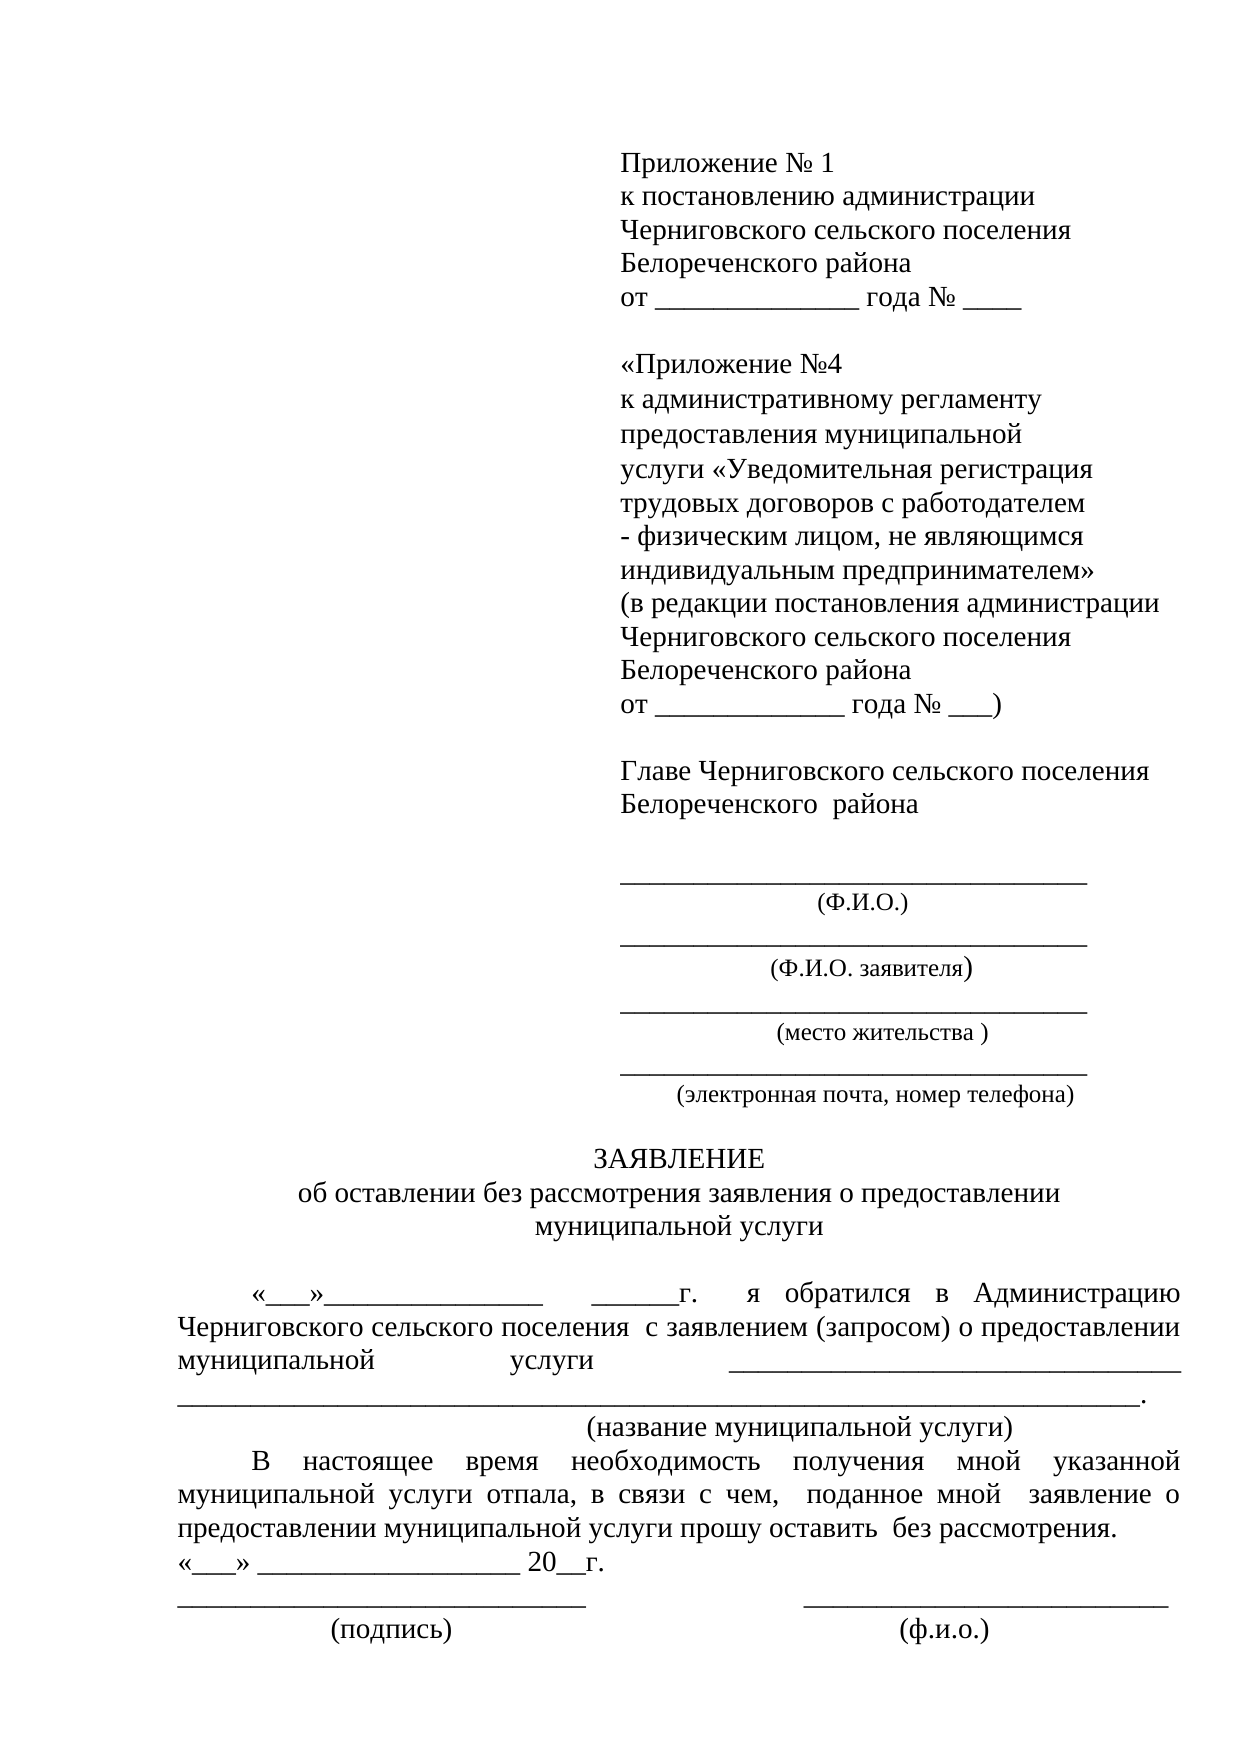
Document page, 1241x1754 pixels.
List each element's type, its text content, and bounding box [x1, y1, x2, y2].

text - физическим лицом, не являющимся [620, 518, 1181, 552]
text «___»_______________ ______г. я обратился в Администрацию Черниговского сельского поселения с заявлением (запросом) о предоставлении муниципальной услуги _______________________________ __________________________________________________________________. [177, 1275, 1181, 1409]
text муниципальной услуги [177, 1208, 1181, 1242]
text к постановлению администрации [620, 178, 1181, 212]
text ____________________________ _________________________ [177, 1577, 1181, 1611]
text (Ф.И.О. заявителя) [620, 949, 1181, 983]
text Черниговского сельского поселения [620, 619, 1181, 652]
text В настоящее время необходимость получения мной указанной муниципальной услуги отпала, в связи с чем, поданное мной заявление о предоставлении муниципальной услуги прошу оставить без рассмотрения. [177, 1443, 1181, 1544]
text (подпись) (ф.и.о.) [177, 1611, 1181, 1644]
text Черниговского сельского поселения [620, 212, 1181, 246]
text Главе Черниговского сельского поселения [620, 753, 1181, 787]
text предоставления муниципальной [620, 415, 1181, 450]
text Белореченского района [620, 652, 1181, 686]
text Приложение № 1 [620, 145, 1181, 178]
text ________________________________ [620, 983, 1181, 1017]
text (электронная почта, номер телефона) [620, 1079, 1181, 1108]
text «___» __________________ 20__г. [177, 1544, 1181, 1577]
text ЗАЯВЛЕНИЕ [177, 1141, 1181, 1175]
text трудовых договоров с работодателем [620, 485, 1181, 518]
text (место жительства ) [620, 1017, 1181, 1045]
text (в редакции постановления администрации [620, 585, 1181, 619]
text ________________________________ [620, 1045, 1181, 1079]
text (название муниципальной услуги) [177, 1409, 1181, 1443]
text об оставлении без рассмотрения заявления о предоставлении [177, 1175, 1181, 1208]
text Белореченского района [620, 246, 1181, 279]
text услуги «Уведомительная регистрация [620, 450, 1181, 485]
text от ______________ года № ____ [620, 279, 1181, 313]
text ________________________________ [620, 854, 1181, 887]
text от _____________ года № ___) [620, 686, 1181, 719]
text «Приложение №4 [620, 346, 1181, 380]
text (Ф.И.О.) [620, 887, 1181, 916]
text к административному регламенту [620, 380, 1181, 415]
text индивидуальным предпринимателем» [620, 552, 1181, 585]
text Белореченского района [620, 787, 1181, 820]
text ________________________________ [620, 916, 1181, 949]
